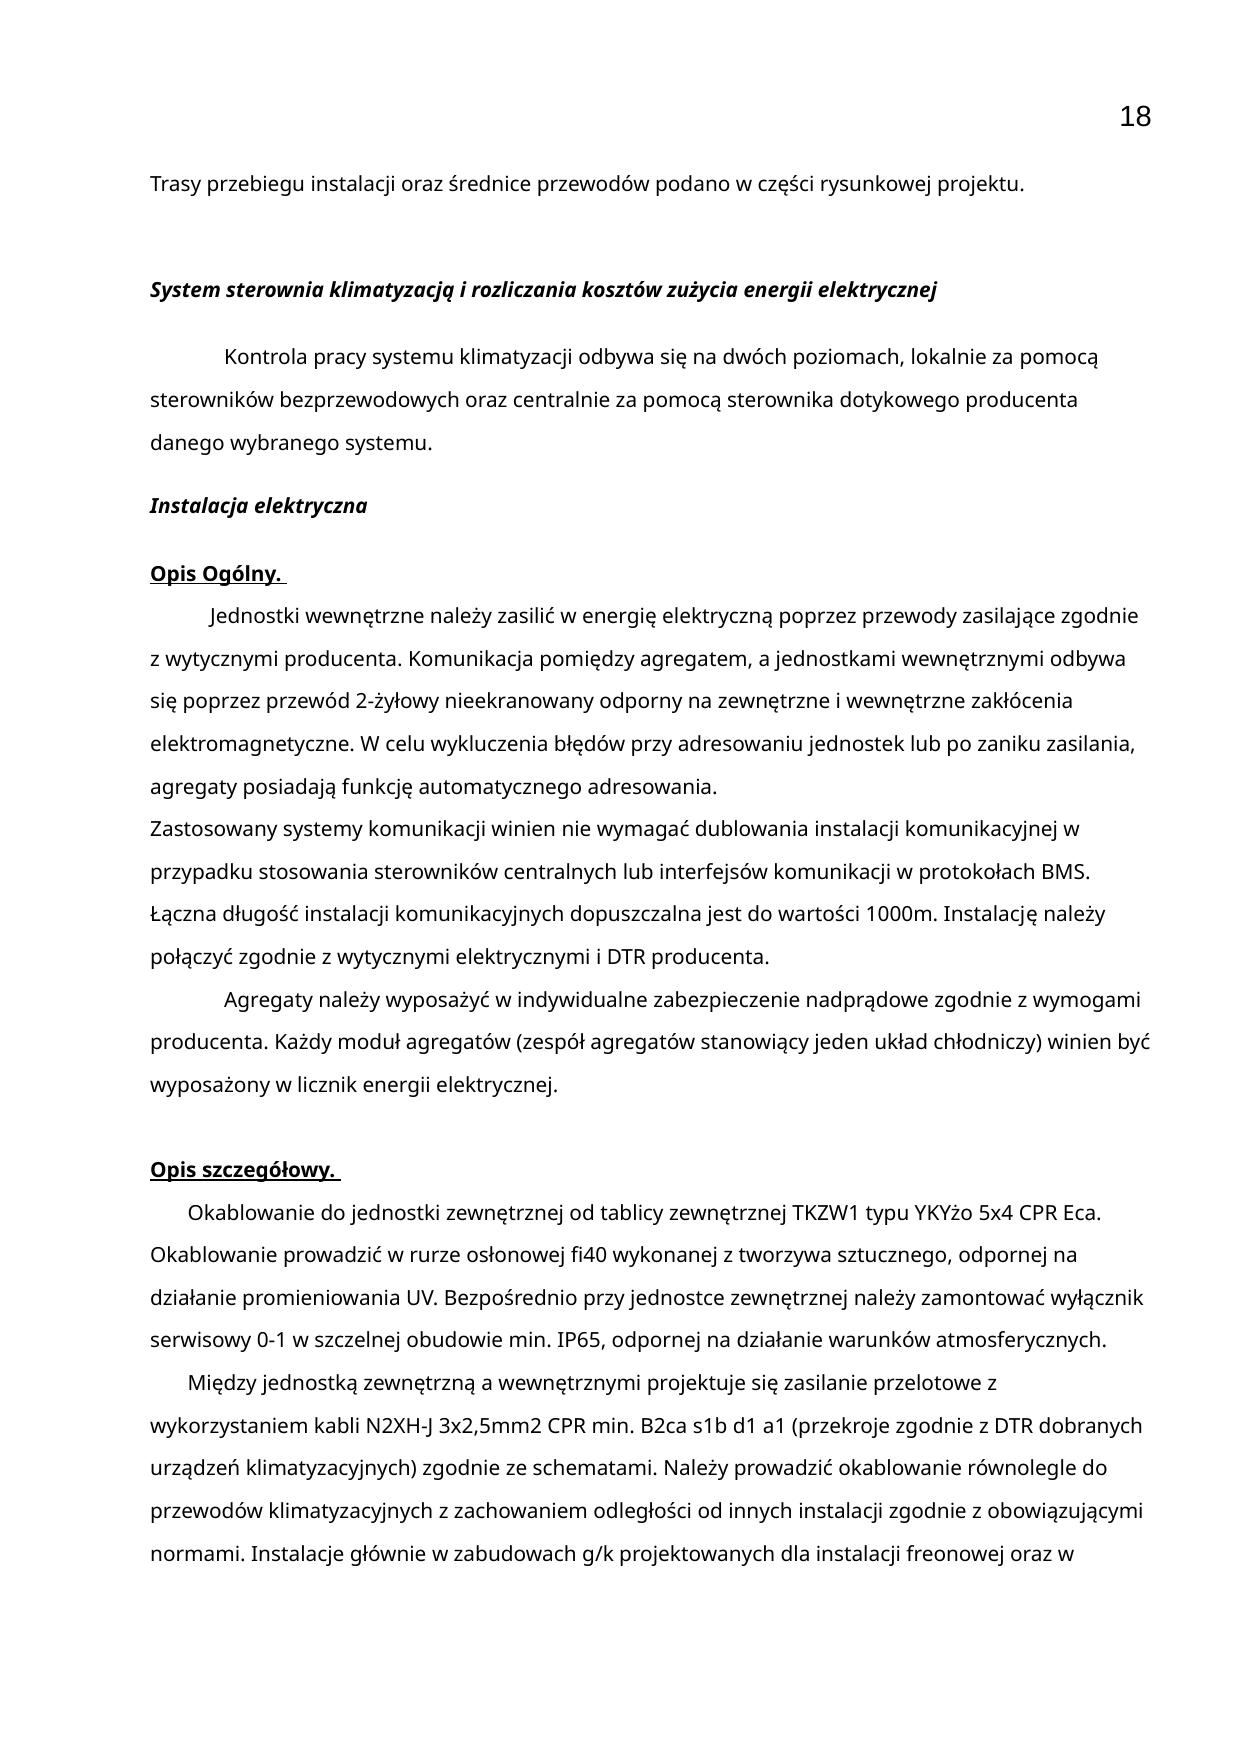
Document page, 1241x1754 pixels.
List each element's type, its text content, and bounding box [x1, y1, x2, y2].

subtitle System sterownia klimatyzacją i rozliczania kosztów zużycia energii elektrycznej [150, 275, 1151, 303]
text Opis szczegółowy. [150, 1155, 1151, 1184]
text Opis Ogólny. [150, 559, 1151, 587]
subtitle Instalacja elektryczna [150, 491, 1151, 519]
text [150, 1368, 1151, 1567]
text Okablowanie do jednostki zewnętrznej od tablicy zewnętrznej TKZW1 typu YKYżo 5x4 CPR Eca. Okablowanie prowadzić w rurze osłonowej fi40 wykonanej z tworzywa sztucznego, odpornej na działanie promieniowania UV. Bezpośrednio przy jednostce zewnętrznej należy zamontować wyłącznik serwisowy 0-1 w szczelnej obudowie min. IP65, odpornej na działanie warunków atmosferycznych. [150, 1198, 1151, 1354]
text Trasy przebiegu instalacji oraz średnice przewodów podano w części rysunkowej projektu. [150, 169, 1151, 197]
text Agregaty należy wyposażyć w indywidualne zabezpieczenie nadprądowe zgodnie z wymogami producenta. Każdy moduł agregatów (zespół agregatów stanowiący jeden układ chłodniczy) winien być wyposażony w licznik energii elektrycznej. [150, 985, 1151, 1098]
text Jednostki wewnętrzne należy zasilić w energię elektryczną poprzez przewody zasilające zgodnie z wytycznymi producenta. Komunikacja pomiędzy agregatem, a jednostkami wewnętrznymi odbywa się poprzez przewód 2-żyłowy nieekranowany odporny na zewnętrzne i wewnętrzne zakłócenia elektromagnetyczne. W celu wykluczenia błędów przy adresowaniu jednostek lub po zaniku zasilania, agregaty posiadają funkcję automatycznego adresowania. [150, 601, 1151, 800]
text Kontrola pracy systemu klimatyzacji odbywa się na dwóch poziomach, lokalnie za pomocą sterowników bezprzewodowych oraz centralnie za pomocą sterownika dotykowego producenta danego wybranego systemu. [150, 342, 1151, 456]
text Zastosowany systemy komunikacji winien nie wymagać dublowania instalacji komunikacyjnej w przypadku stosowania sterowników centralnych lub interfejsów komunikacji w protokołach BMS. Łączna długość instalacji komunikacyjnych dopuszczalna jest do wartości 1000m. Instalację należy połączyć zgodnie z wytycznymi elektrycznymi i DTR producenta. [150, 814, 1151, 971]
